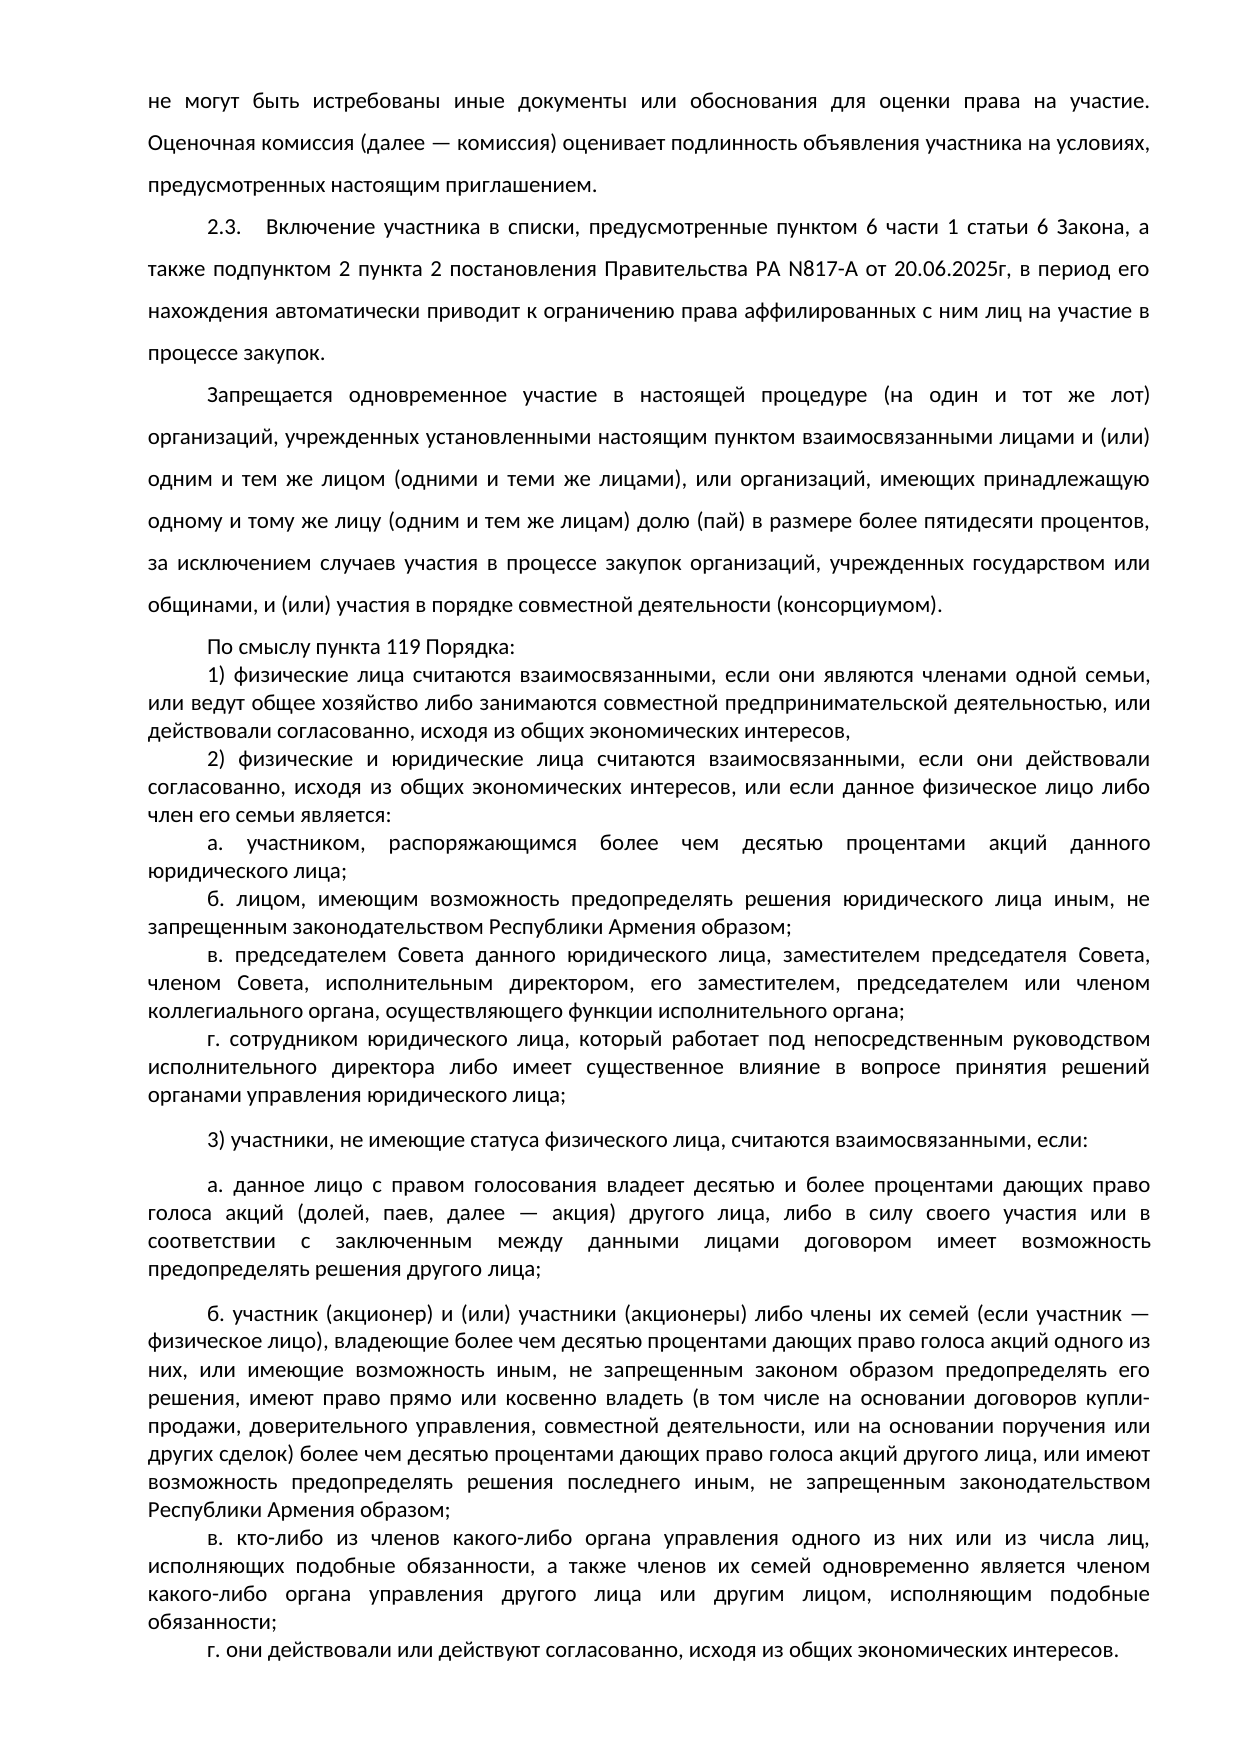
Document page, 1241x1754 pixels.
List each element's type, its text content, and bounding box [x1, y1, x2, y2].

text 3) участники, не имеющие статуса физического лица, считаются взаимосвязанными, если: [148, 1125, 1152, 1153]
text а. участником, распоряжающимся более чем десятью процентами акций данного юридического лица; [148, 828, 1152, 884]
text Запрещается одновременное участие в настоящей процедуре (на один и тот же лот) организаций, учрежденных установленными настоящим пунктом взаимосвязанными лицами и (или) одним и тем же лицом (одними и теми же лицами), или организаций, имеющих принадлежащую одному и тому же лицу (одним и тем же лицам) долю (пай) в размере более пятидесяти процентов, за исключением случаев участия в процессе закупок организаций, учрежденных государством или общинами, и (или) участия в порядке совместной деятельности (консорциумом). [148, 380, 1152, 618]
text 2) физические и юридические лица считаются взаимосвязанными, если они действовали согласованно, исходя из общих экономических интересов, или если данное физическое лицо либо член его семьи является: [148, 744, 1152, 828]
text По смыслу пункта 119 Порядка: [148, 632, 1152, 660]
text б. лицом, имеющим возможность предопределять решения юридического лица иным, не запрещенным законодательством Республики Армения образом; [148, 884, 1152, 940]
text г. они действовали или действуют согласованно, исходя из общих экономических интересов. [148, 1635, 1152, 1663]
text г. сотрудником юридического лица, который работает под непосредственным руководством исполнительного директора либо имеет существенное влияние в вопросе принятия решений органами управления юридического лица; [148, 1024, 1152, 1108]
text в. кто-либо из членов какого-либо органа управления одного из них или из числа лиц, исполняющих подобные обязанности, а также членов их семей одновременно является членом какого-либо органа управления другого лица или другим лицом, исполняющим подобные обязанности; [148, 1523, 1152, 1635]
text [148, 86, 1152, 198]
text 1) физические лица считаются взаимосвязанными, если они являются членами одной семьи, или ведут общее хозяйство либо занимаются совместной предпринимательской деятельностью, или действовали согласованно, исходя из общих экономических интересов, [148, 660, 1152, 744]
text 2.3. Включение участника в списки, предусмотренные пунктом 6 части 1 статьи 6 Закона, а также подпунктом 2 пункта 2 постановления Правительства РА N817-А от 20.06.2025г, в период его нахождения автоматически приводит к ограничению права аффилированных с ним лиц на участие в процессе закупок. [148, 212, 1152, 366]
text в. председателем Совета данного юридического лица, заместителем председателя Совета, членом Совета, исполнительным директором, его заместителем, председателем или членом коллегиального органа, осуществляющего функции исполнительного органа; [148, 940, 1152, 1024]
text а. данное лицо с правом голосования владеет десятью и более процентами дающих право голоса акций (долей, паев, далее — акция) другого лица, либо в силу своего участия или в соответствии с заключенным между данными лицами договором имеет возможность предопределять решения другого лица; [148, 1170, 1152, 1282]
text б. участник (акционер) и (или) участники (акционеры) либо члены их семей (если участник — физическое лицо), владеющие более чем десятью процентами дающих право голоса акций одного из них, или имеющие возможность иным, не запрещенным законом образом предопределять его решения, имеют право прямо или косвенно владеть (в том числе на основании договоров купли-продажи, доверительного управления, совместной деятельности, или на основании поручения или других сделок) более чем десятью процентами дающих право голоса акций другого лица, или имеют возможность предопределять решения последнего иным, не запрещенным законодательством Республики Армения образом; [148, 1299, 1152, 1523]
